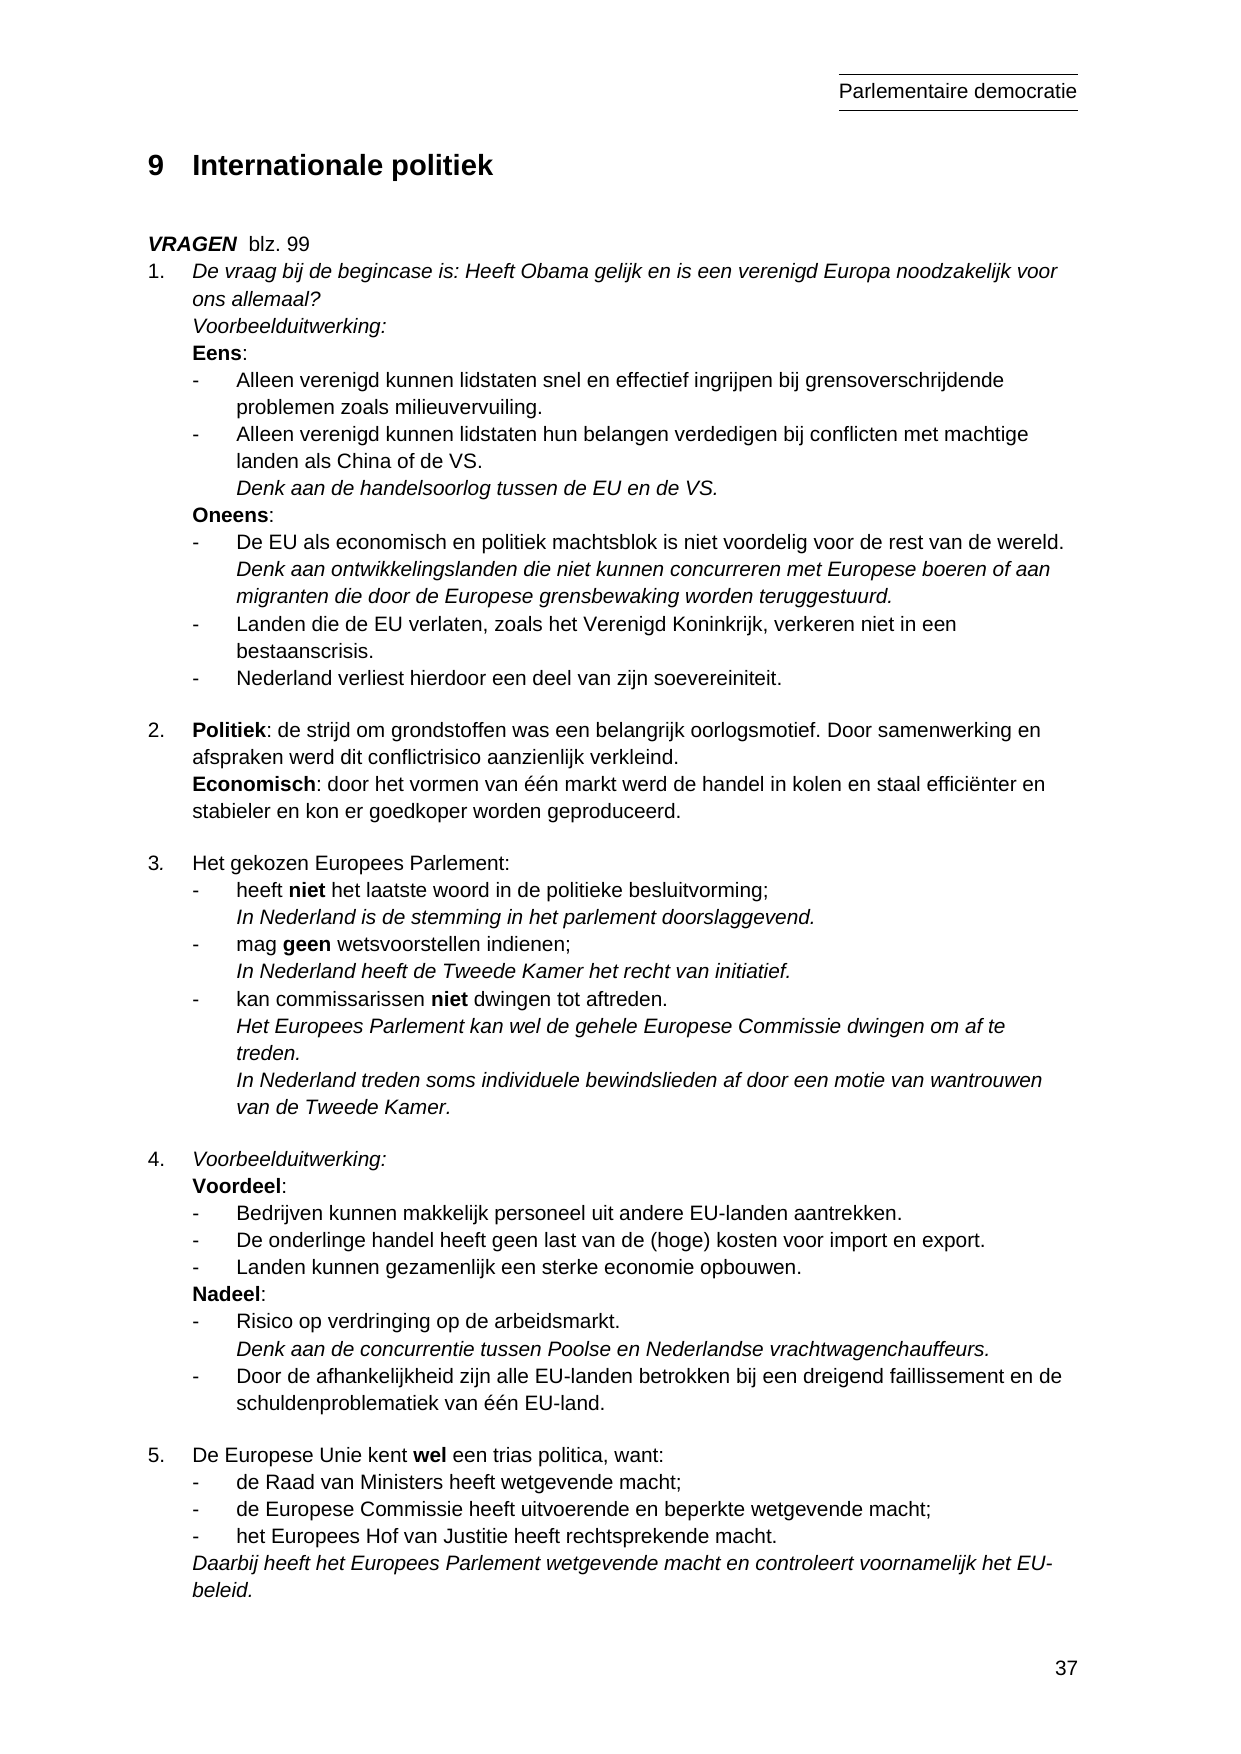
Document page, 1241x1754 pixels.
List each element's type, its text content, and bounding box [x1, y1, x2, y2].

text - Landen die de EU verlaten, zoals het Verenigd Koninkrijk, verkeren niet in een bestaanscrisis. [192, 608, 1078, 662]
text - Door de afhankelijkheid zijn alle EU-landen betrokken bij een dreigend faillissement en de schuldenproblematiek van één EU-land. [192, 1360, 1078, 1414]
text 3. Het gekozen Europees Parlement: [148, 848, 1078, 875]
text In Nederland is de stemming in het parlement doorslaggevend. [236, 902, 1078, 929]
text - Nederland verliest hierdoor een deel van zijn soevereiniteit. [192, 662, 1078, 689]
text Oneens: [192, 500, 1078, 527]
text - Alleen verenigd kunnen lidstaten snel en effectief ingrijpen bij grensoverschrijdende problemen zoals milieuvervuiling. [192, 364, 1078, 419]
text - De onderlinge handel heeft geen last van de (hoge) kosten voor import en export. [192, 1225, 1078, 1252]
text Voordeel: [192, 1171, 1078, 1198]
subtitle 9 Internationale politiek [148, 148, 1078, 181]
text 4. Voorbeelduitwerking: [148, 1144, 1078, 1171]
text Denk aan de handelsoorlog tussen de EU en de VS. [236, 473, 1078, 500]
text Daarbij heeft het Europees Parlement wetgevende macht en controleert voornamelijk het EU-beleid. [192, 1548, 1078, 1602]
text Denk aan de concurrentie tussen Poolse en Nederlandse vrachtwagenchauffeurs. [236, 1333, 1078, 1360]
text - heeft niet het laatste woord in de politieke besluitvorming; [192, 875, 1078, 902]
text Voorbeelduitwerking: [192, 310, 1078, 337]
text Denk aan ontwikkelingslanden die niet kunnen concurreren met Europese boeren of aan migranten die door de Europese grensbewaking worden teruggestuurd. [236, 554, 1078, 608]
text - het Europees Hof van Justitie heeft rechtsprekende macht. [192, 1521, 1078, 1548]
text Eens: [192, 337, 1078, 364]
text - kan commissarissen niet dwingen tot aftreden. [192, 983, 1078, 1010]
text - de Raad van Ministers heeft wetgevende macht; [192, 1467, 1078, 1494]
text In Nederland treden soms individuele bewindslieden af door een motie van wantrouwen van de Tweede Kamer. [236, 1064, 1078, 1119]
text - Bedrijven kunnen makkelijk personeel uit andere EU-landen aantrekken. [192, 1198, 1078, 1225]
text VRAGEN blz. 99 [148, 229, 1078, 256]
text - de Europese Commissie heeft uitvoerende en beperkte wetgevende macht; [192, 1494, 1078, 1521]
text 1. De vraag bij de begincase is: Heeft Obama gelijk en is een verenigd Europa noodzakelijk voor ons allemaal? [148, 256, 1078, 310]
text - mag geen wetsvoorstellen indienen; [192, 929, 1078, 956]
text - Risico op verdringing op de arbeidsmarkt. [192, 1306, 1078, 1333]
text 5. De Europese Unie kent wel een trias politica, want: [148, 1439, 1078, 1467]
text - De EU als economisch en politiek machtsblok is niet voordelig voor de rest van de wereld. [192, 527, 1078, 554]
text - Landen kunnen gezamenlijk een sterke economie opbouwen. [192, 1252, 1078, 1279]
text - Alleen verenigd kunnen lidstaten hun belangen verdedigen bij conflicten met machtige landen als China of de VS. [192, 419, 1078, 473]
text Nadeel: [192, 1279, 1078, 1306]
text In Nederland heeft de Tweede Kamer het recht van initiatief. [236, 956, 1078, 983]
text 2. Politiek: de strijd om grondstoffen was een belangrijk oorlogsmotief. Door samenwerking en afspraken werd dit conflictrisico aanzienlijk verkleind. [148, 714, 1078, 769]
text Economisch: door het vormen van één markt werd de handel in kolen en staal efficiënter en stabieler en kon er goedkoper worden geproduceerd. [192, 769, 1078, 823]
text Het Europees Parlement kan wel de gehele Europese Commissie dwingen om af te treden. [236, 1010, 1078, 1064]
